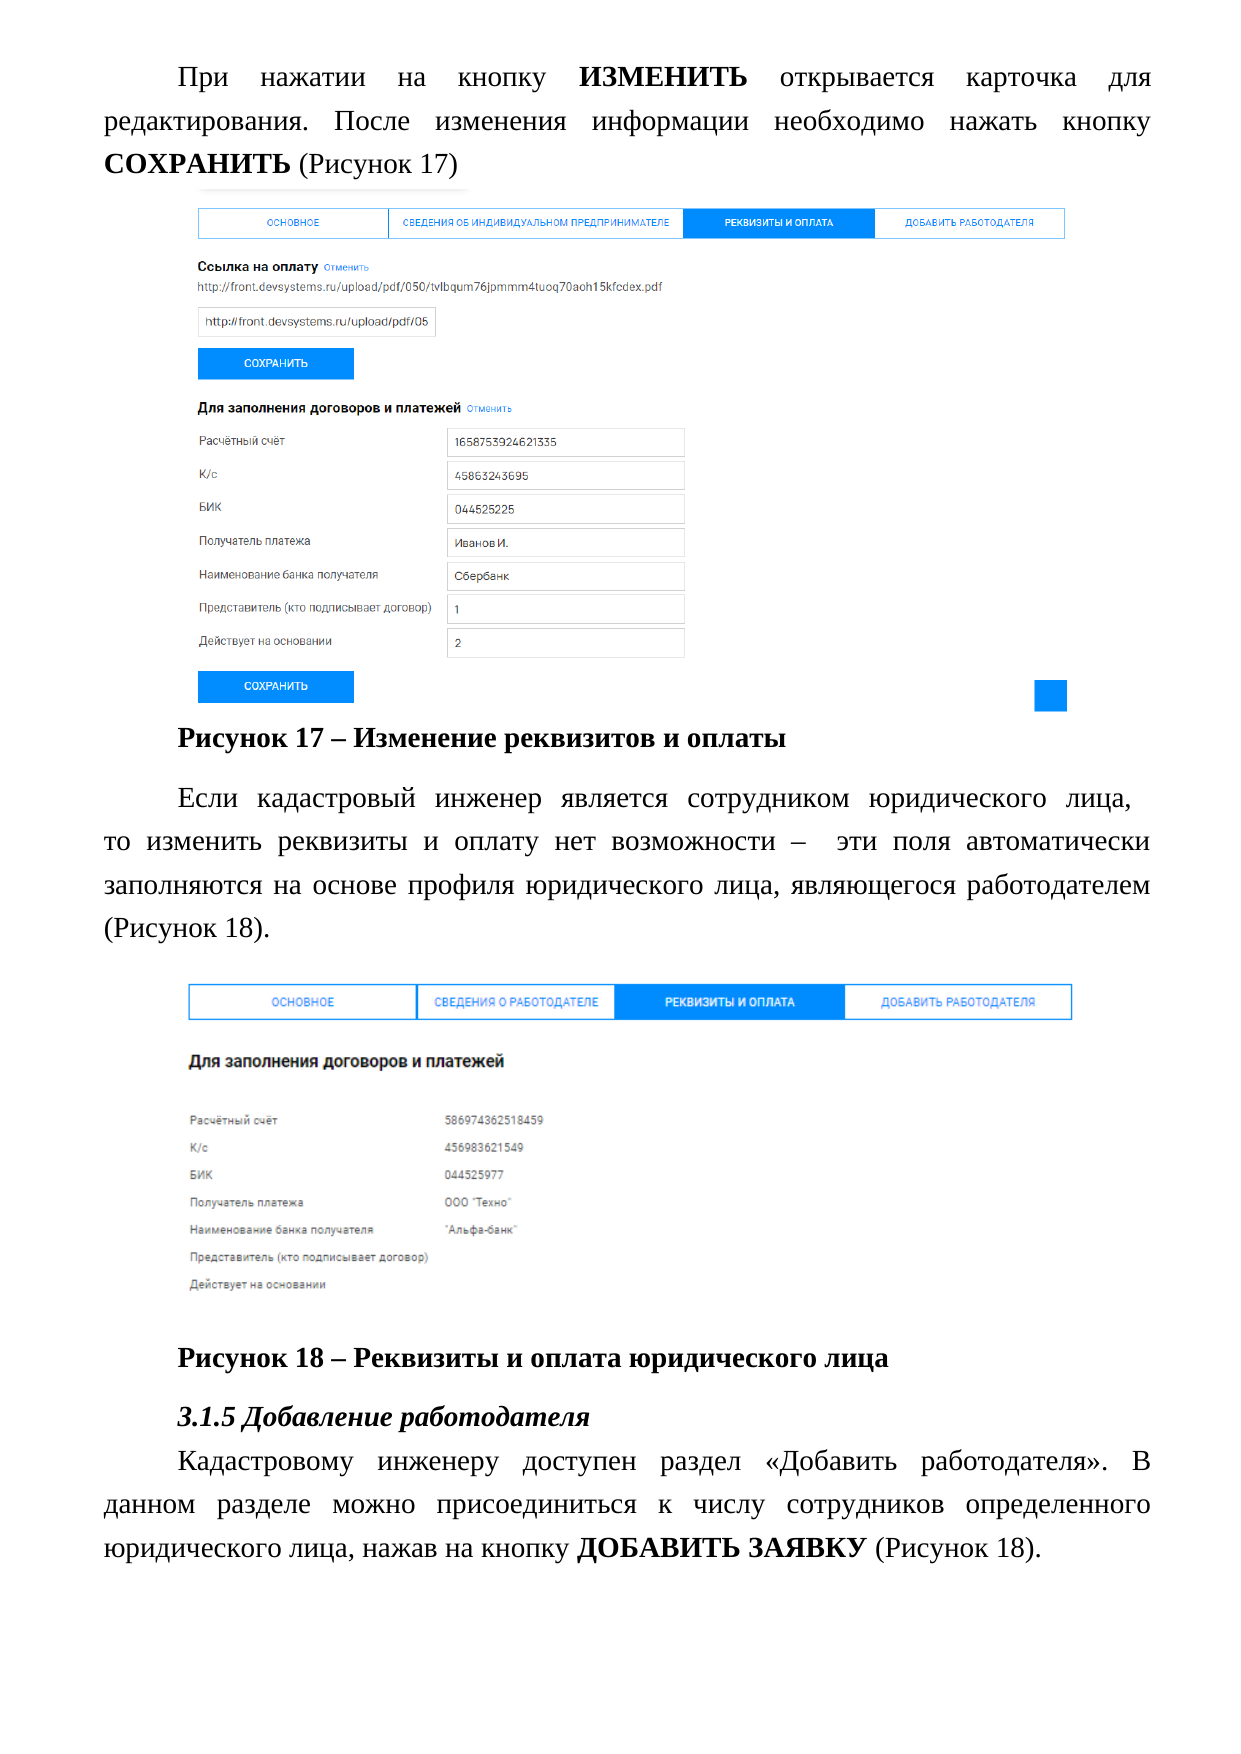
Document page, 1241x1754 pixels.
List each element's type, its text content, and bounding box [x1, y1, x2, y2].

text Кадастровому инженеру доступен раздел «Добавить работодателя». В данном разделе можно присоединиться к числу сотрудников определенного юридического лица, нажав на кнопку ДОБАВИТЬ ЗАЯВКУ (Рисунок 18). [103, 1443, 1152, 1564]
picture [175, 953, 1081, 1332]
text Рисунок 17 – Изменение реквизитов и оплаты [103, 721, 1152, 754]
text Если кадастровый инженер является сотрудником юридического лица, то изменить реквизиты и оплату нет возможности – эти поля автоматически заполняются на основе профиля юридического лица, являющегося работодателем (Рисунок 18). [103, 780, 1152, 944]
text Рисунок 18 – Реквизиты и оплата юридического лица [103, 1340, 1152, 1374]
picture [188, 189, 1067, 712]
text При нажатии на кнопку ИЗМЕНИТЬ открывается карточка для редактирования. После изменения информации необходимо нажать кнопку СОХРАНИТЬ (Рисунок 17) [103, 59, 1152, 180]
text 3.1.5 Добавление работодателя [103, 1399, 1152, 1433]
